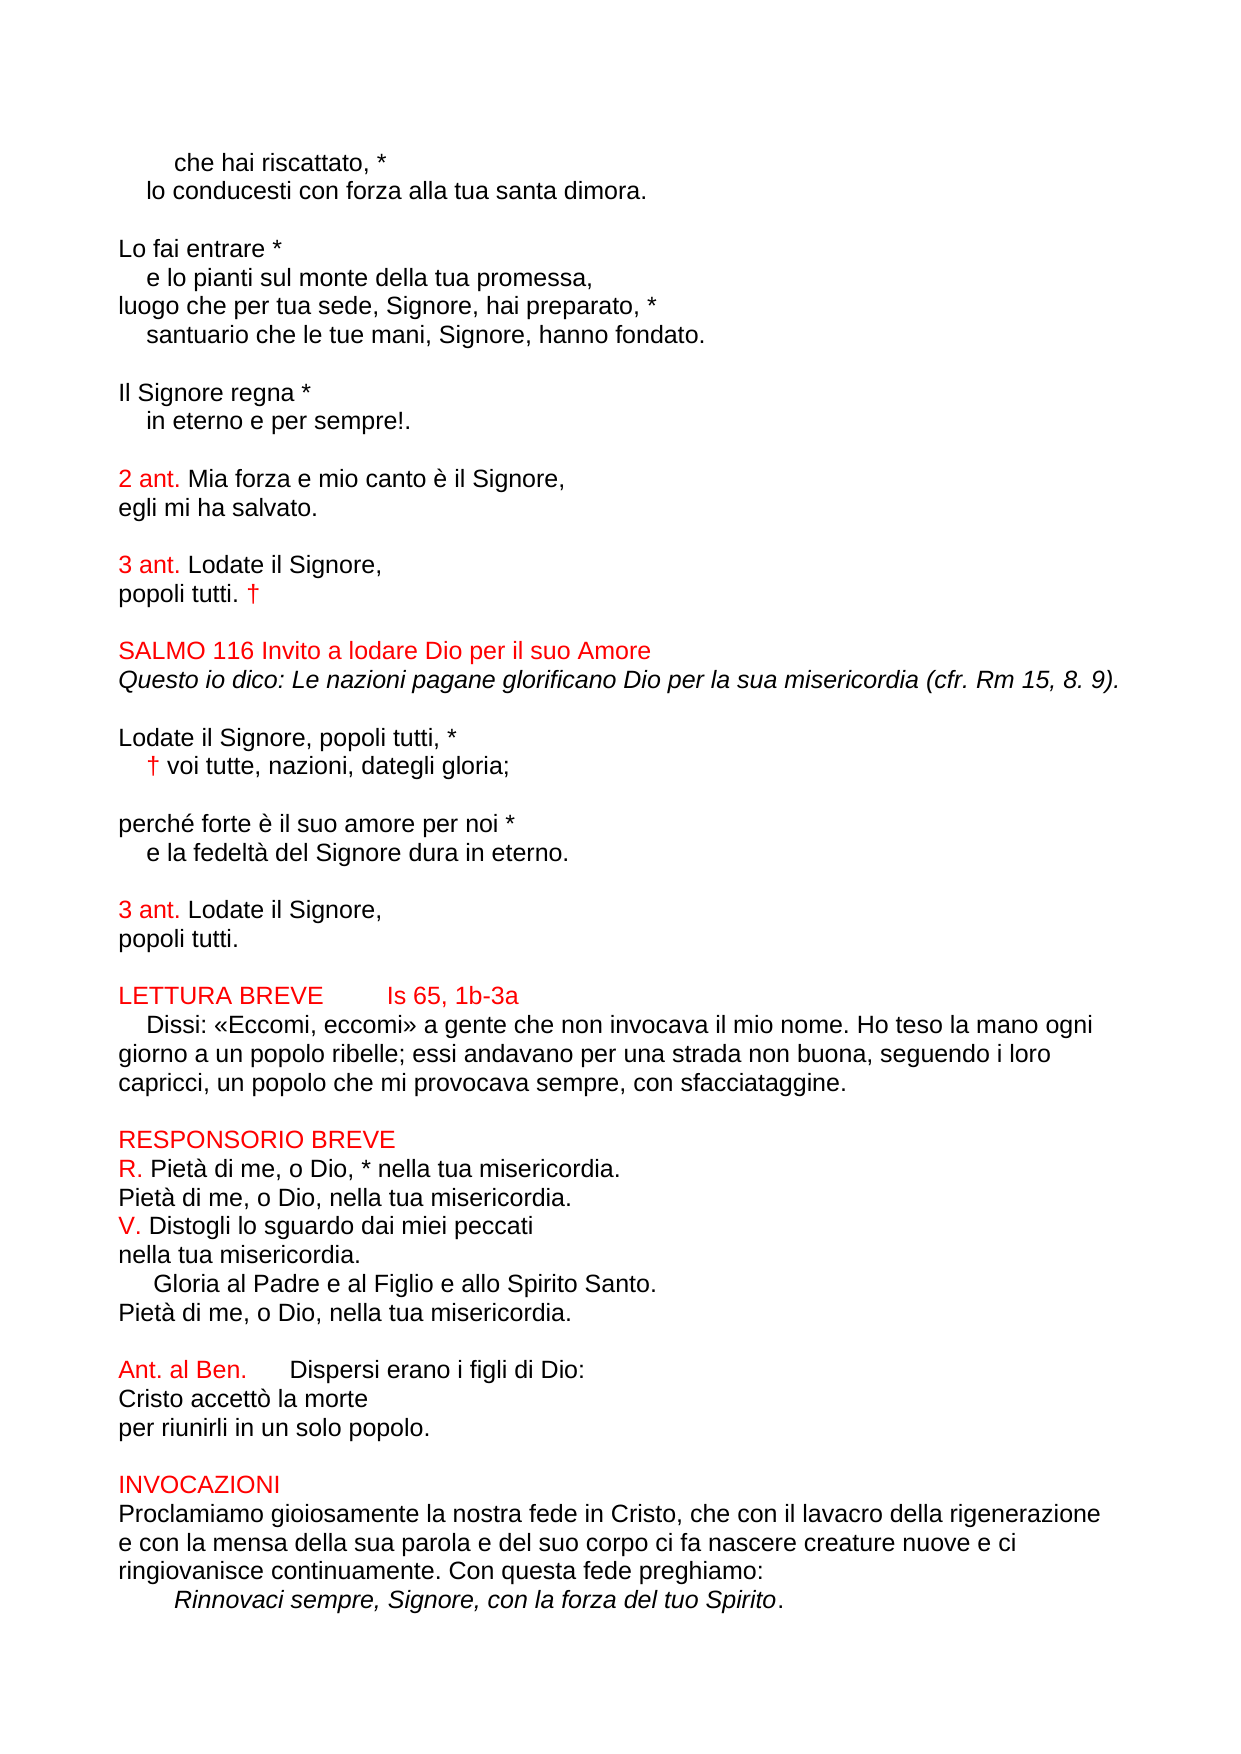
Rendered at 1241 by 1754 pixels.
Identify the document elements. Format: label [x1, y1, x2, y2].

text [118, 148, 1122, 1614]
